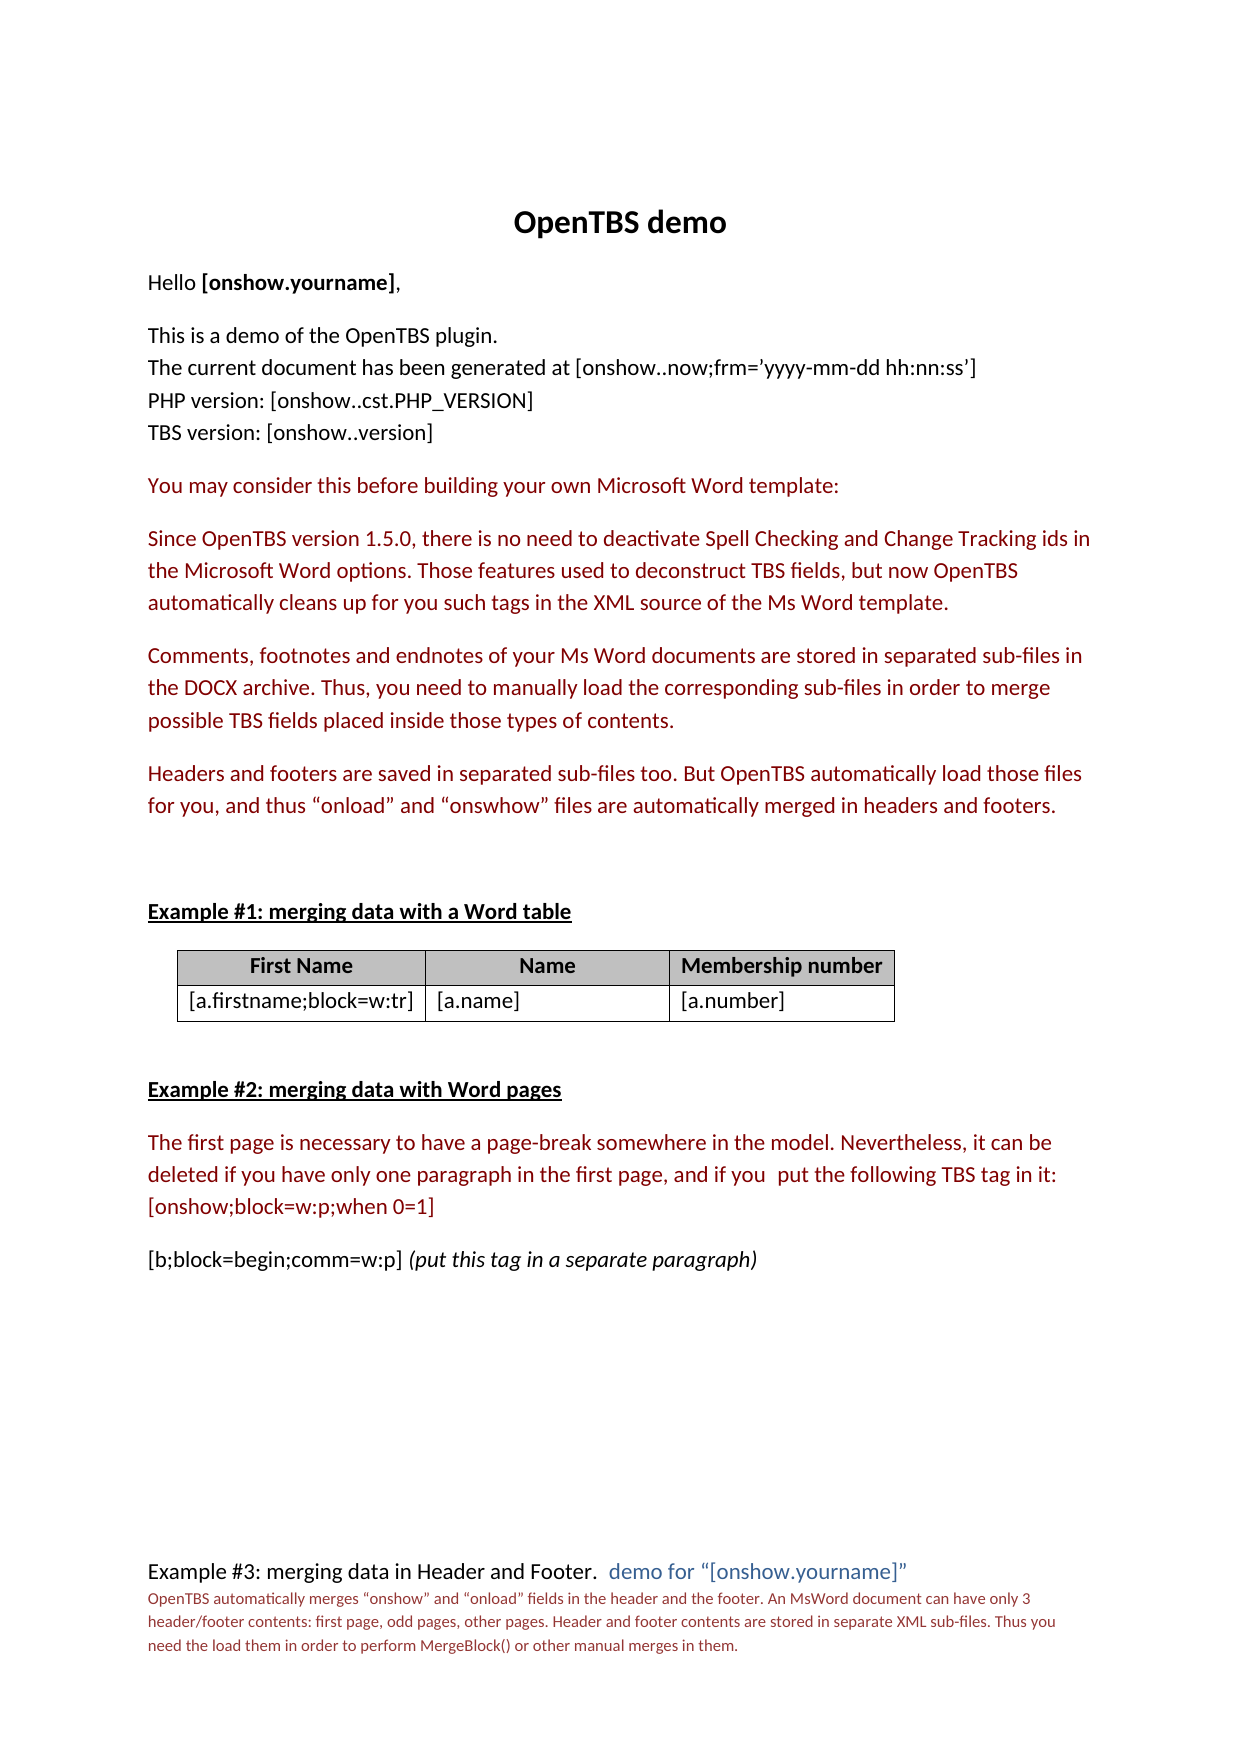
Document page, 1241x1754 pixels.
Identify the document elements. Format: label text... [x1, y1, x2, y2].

text Headers and footers are saved in separated sub-files too. But OpenTBS automatically load those files for you, and thus “onload” and “onswhow” files are automatically merged in headers and footers. [148, 759, 1092, 819]
text [b;block=begin;comm=w:p] (put this tag in a separate paragraph) [148, 1245, 1092, 1273]
text Example #1: merging data with a Word table [148, 897, 1092, 925]
text You may consider this before building your own Microsoft Word template: [148, 471, 1092, 499]
text Since OpenTBS version 1.5.0, there is no need to deactivate Spell Checking and Change Tracking ids in the Microsoft Word options. Those features used to deconstruct TBS fields, but now OpenTBS automatically cleans up for you such tags in the XML source of the Ms Word template. [148, 524, 1092, 616]
table_header Membership number [670, 951, 894, 985]
text Hello [onshow.yourname], [148, 268, 1092, 296]
table_header First Name [178, 951, 425, 985]
text This is a demo of the OpenTBS plugin. The current document has been generated at [onshow..now;frm=’yyyy-mm-dd hh:nn:ss’] PHP version: [onshow..cst.PHP_VERSION] TBS version: [onshow..version] [148, 321, 1092, 446]
text Comments, footnotes and endnotes of your Ms Word documents are stored in separated sub-files in the DOCX archive. Thus, you need to manually load the corresponding sub-files in order to merge possible TBS fields placed inside those types of contents. [148, 641, 1092, 734]
text Example #2: merging data with Word pages [148, 1075, 1092, 1103]
text OpenTBS demo [148, 201, 1092, 241]
table_header Name [426, 951, 669, 985]
text The first page is necessary to have a page-break somewhere in the model. Nevertheless, it can be deleted if you have only one paragraph in the first page, and if you put the following TBS tag in it: [onshow;block=w:p;when 0=1] [148, 1128, 1092, 1220]
table_cell [a.firstname;block=w:tr] [178, 986, 425, 1021]
table_cell [a.number] [670, 986, 894, 1021]
table_cell [a.name] [426, 986, 669, 1021]
